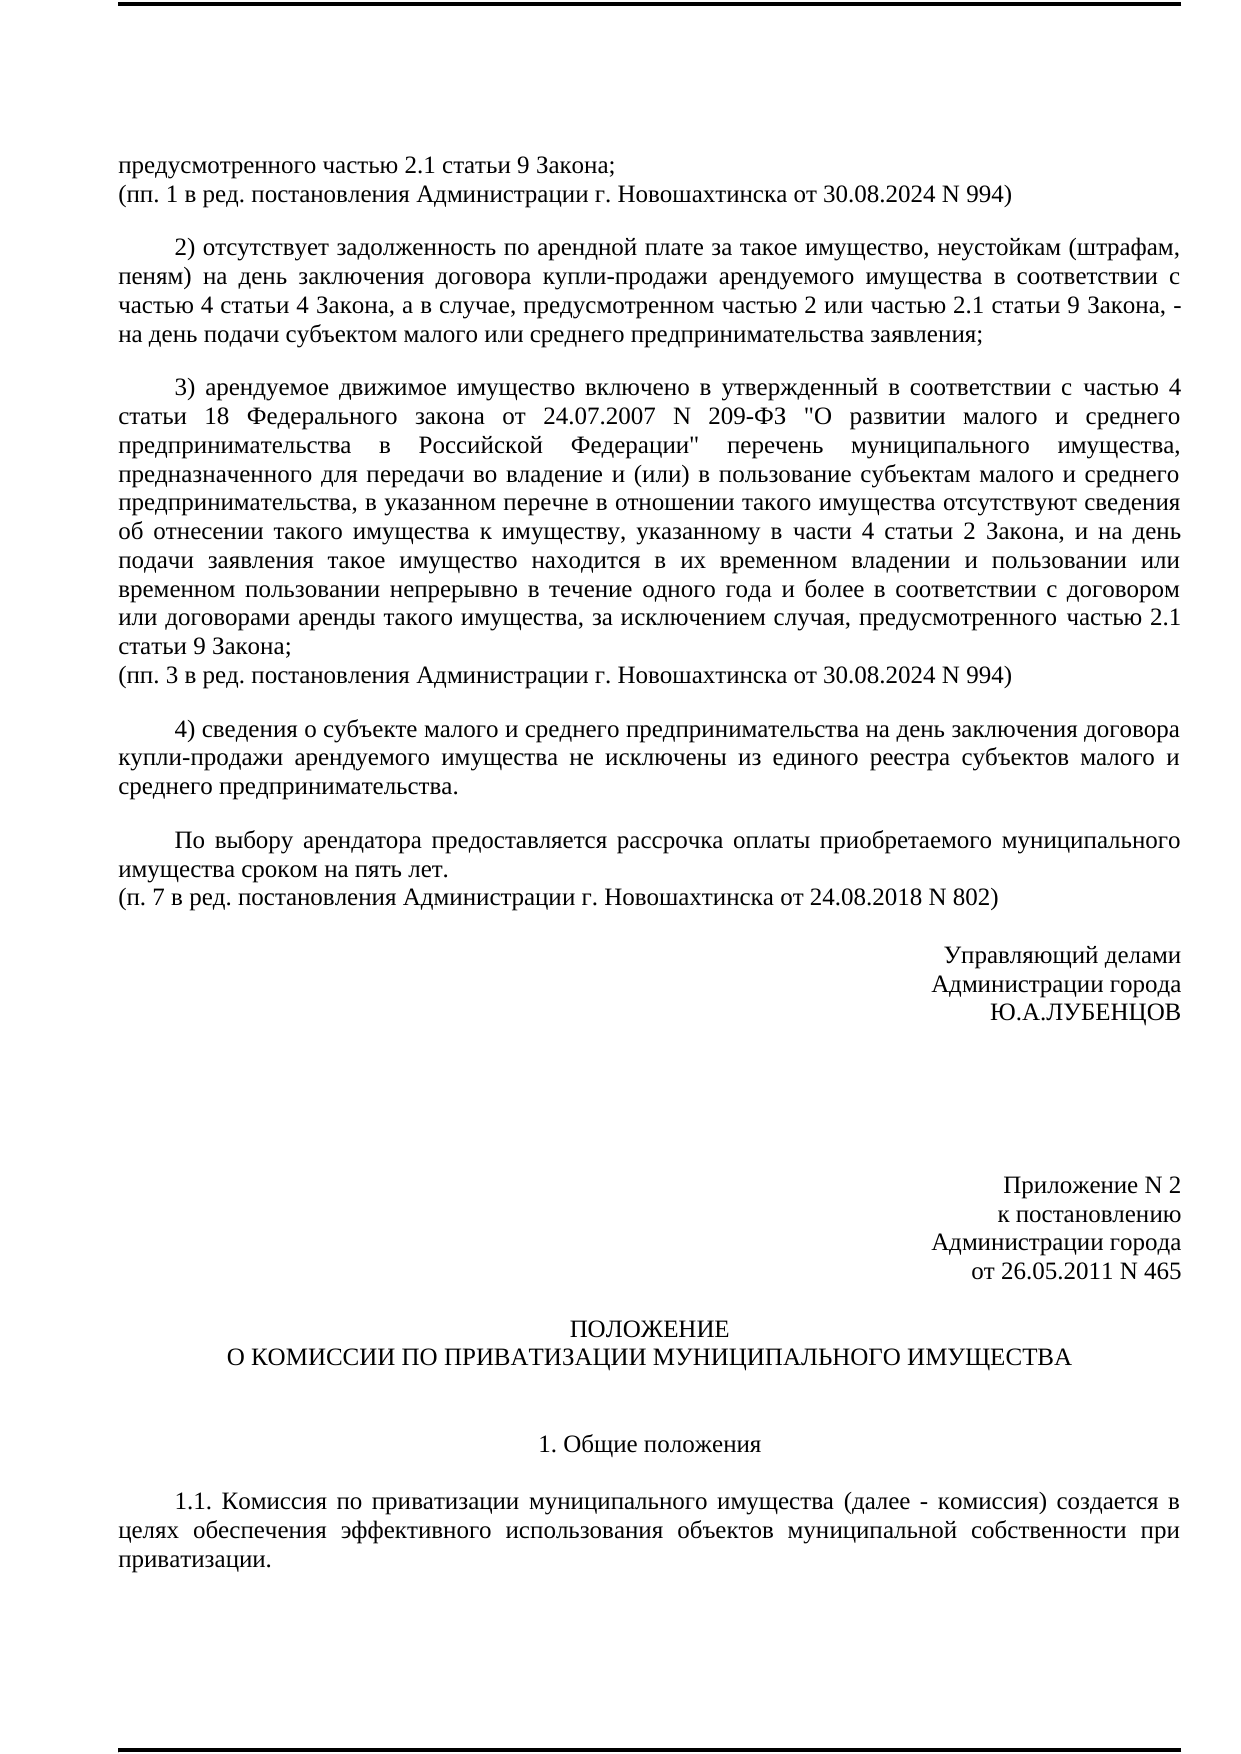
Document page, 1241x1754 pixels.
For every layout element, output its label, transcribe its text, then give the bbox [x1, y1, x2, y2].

text к постановлению [118, 1199, 1181, 1227]
text Ю.А.ЛУБЕНЦОВ [118, 997, 1181, 1026]
title ПОЛОЖЕНИЕ [118, 1314, 1181, 1342]
title О КОМИССИИ ПО ПРИВАТИЗАЦИИ МУНИЦИПАЛЬНОГО ИМУЩЕСТВА [118, 1342, 1181, 1371]
list Приложение N 2 [118, 1170, 1181, 1199]
text Администрации города [118, 1227, 1181, 1256]
title 1. Общие положения [118, 1429, 1181, 1458]
text Администрации города [118, 969, 1181, 997]
text (пп. 3 в ред. постановления Администрации г. Новошахтинска от 30.08.2024 N 994) [118, 660, 1181, 689]
text (п. 7 в ред. постановления Администрации г. Новошахтинска от 24.08.2018 N 802) [118, 882, 1181, 911]
text от 26.05.2011 N 465 [118, 1256, 1181, 1285]
text 3) арендуемое движимое имущество включено в утвержденный в соответствии с частью 4 статьи 18 Федерального закона от 24.07.2007 N 209-ФЗ "О развитии малого и среднего предпринимательства в Российской Федерации" перечень муниципального имущества, предназначенного для передачи во владение и (или) в пользование субъектам малого и среднего предпринимательства, в указанном перечне в отношении такого имущества отсутствуют сведения об отнесении такого имущества к имуществу, указанному в части 4 статьи 2 Закона, и на день подачи заявления такое имущество находится в их временном владении и пользовании или временном пользовании непрерывно в течение одного года и более в соответствии с договором или договорами аренды такого имущества, за исключением случая, предусмотренного частью 2.1 статьи 9 Закона; [118, 372, 1181, 660]
text По выбору арендатора предоставляется рассрочка оплаты приобретаемого муниципального имущества сроком на пять лет. [118, 825, 1181, 882]
text (пп. 1 в ред. постановления Администрации г. Новошахтинска от 30.08.2024 N 994) [118, 179, 1181, 207]
text 4) сведения о субъекте малого и среднего предпринимательства на день заключения договора купли-продажи арендуемого имущества не исключены из единого реестра субъектов малого и среднего предпринимательства. [118, 714, 1181, 800]
text 2) отсутствует задолженность по арендной плате за такое имущество, неустойкам (штрафам, пеням) на день заключения договора купли-продажи арендуемого имущества в соответствии с частью 4 статьи 4 Закона, а в случае, предусмотренном частью 2 или частью 2.1 статьи 9 Закона, - на день подачи субъектом малого или среднего предпринимательства заявления; [118, 232, 1181, 347]
text Управляющий делами [118, 940, 1181, 969]
text 1.1. Комиссия по приватизации муниципального имущества (далее - комиссия) создается в целях обеспечения эффективного использования объектов муниципальной собственности при приватизации. [118, 1486, 1181, 1573]
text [118, 150, 1181, 179]
